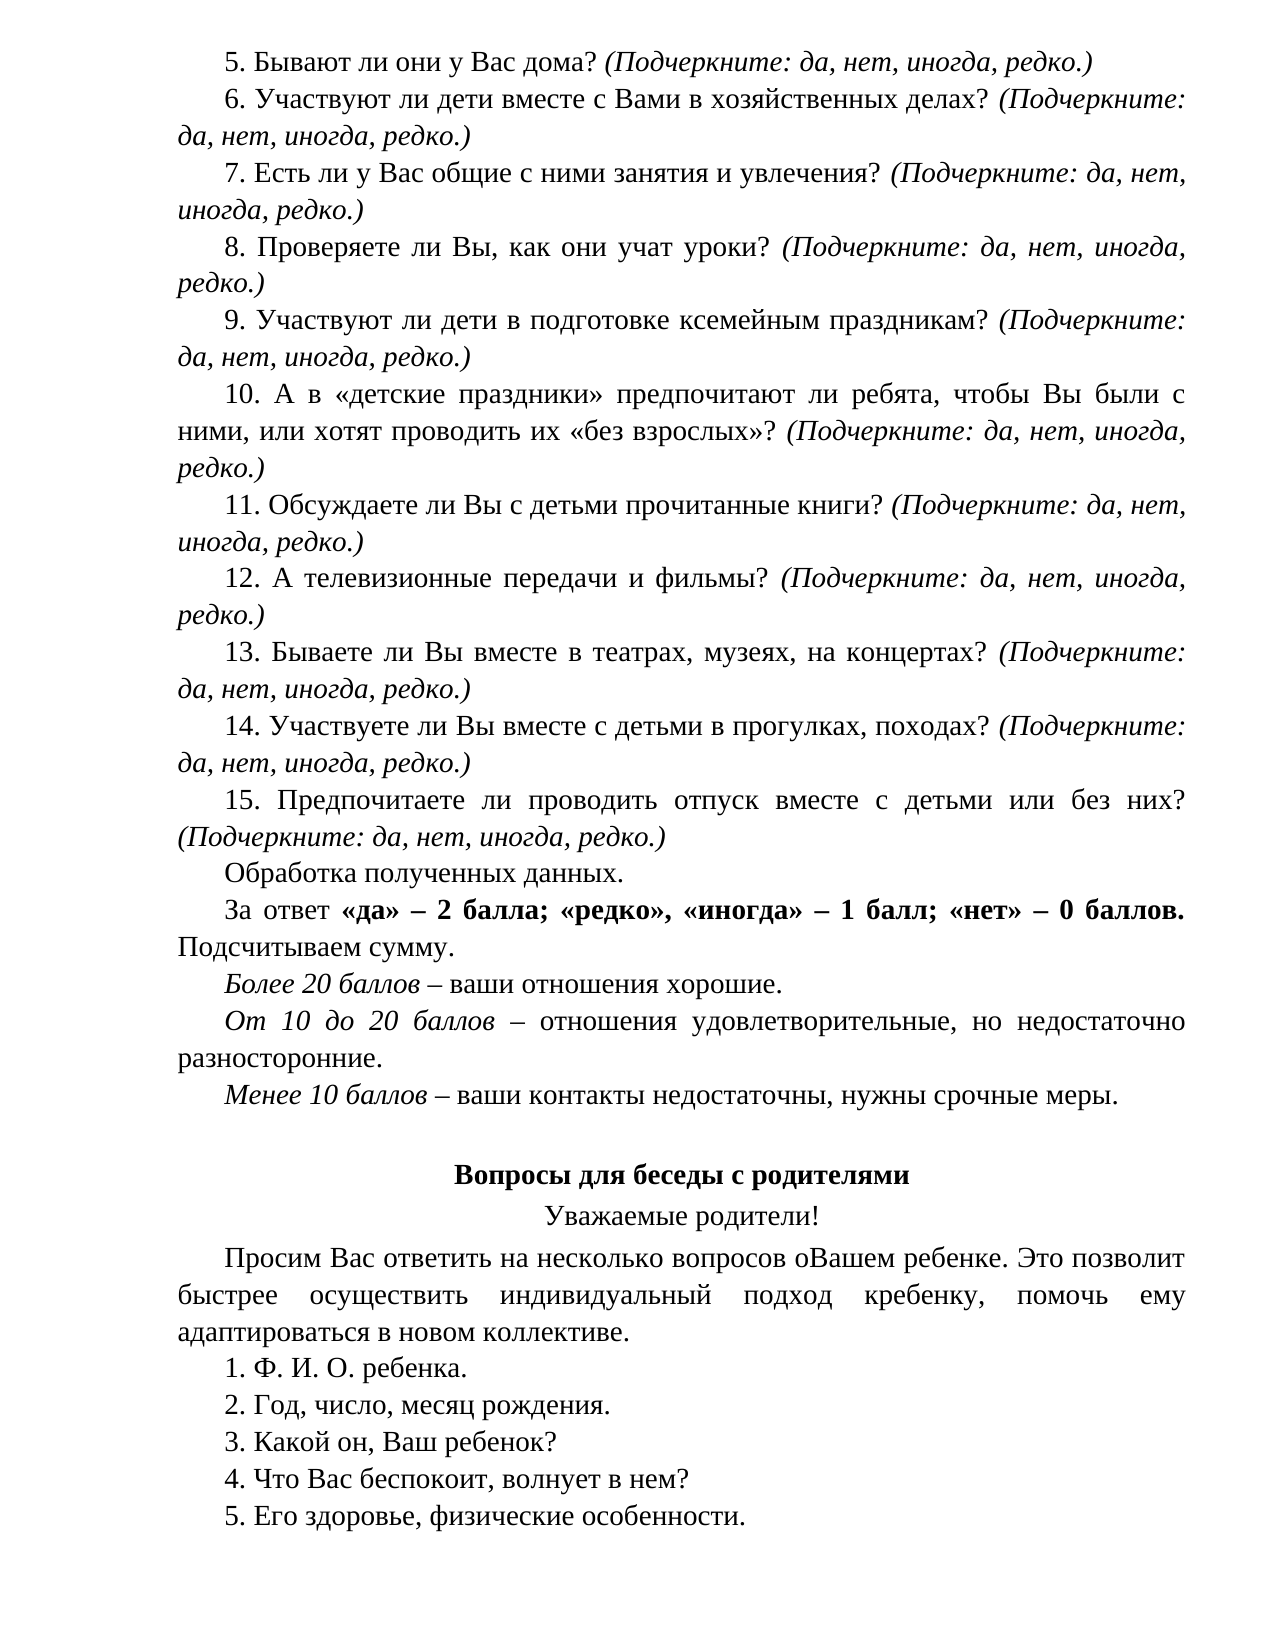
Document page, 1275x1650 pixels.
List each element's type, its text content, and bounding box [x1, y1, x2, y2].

text 12. А телевизионные передачи и фильмы? (подчеркните: да, нет, иногда, редко.) [177, 561, 1186, 631]
text 2. Год, число, месяц рождения. [177, 1387, 1186, 1421]
text От 10 до 20 баллов – отношения удовлетворительные, но недостаточно разносторонние. [177, 1003, 1186, 1073]
text Просим Вас ответить на несколько вопросов оВашем ребенке. Это позволит быстрее осуществить индивидуальный подход кребенку, помочь ему адаптироваться в новом коллективе. [177, 1240, 1186, 1347]
text 9. Участвуют ли дети в подготовке ксемейным праздникам? (подчеркните: да, нет, иногда, редко.) [177, 302, 1186, 373]
text Менее 10 баллов – ваши контакты недостаточны, нужны срочные меры. [177, 1077, 1186, 1110]
text 6. Участвуют ли дети вместе с Вами в хозяйственных делах? (подчеркните: да, нет, иногда, редко.) [177, 81, 1186, 152]
text 13. Бываете ли Вы вместе в театрах, музеях, на концертах? (подчеркните: да, нет, иногда, редко.) [177, 634, 1186, 705]
text 4. Что Вас беспокоит, волнует в нем? [177, 1461, 1186, 1495]
text 3. Какой он, ваш ребенок? [177, 1424, 1186, 1458]
text Обработка полученных данных. [177, 856, 1186, 889]
text 14. Участвуете ли вы вместе с детьми в прогулках, походах? (подчеркните: да, нет, иногда, редко.) [177, 708, 1186, 778]
text За ответ «да» – 2 балла; «редко», «иногда» – 1 балл; «нет» – 0 баллов. Подсчитываем сумму. [177, 892, 1186, 963]
text 7. Есть ли у Вас общие с ними занятия и увлечения? (подчеркните: да, нет, иногда, редко.) [177, 155, 1186, 225]
text 15. Предпочитаете ли проводить отпуск вместе с детьми или без них? (подчеркните: да, нет, иногда, редко.) [177, 782, 1186, 852]
text 11. Обсуждаете ли Вы с детьми прочитанные книги? (подчеркните: да, нет, иногда, редко.) [177, 487, 1186, 557]
text 5. Его здоровье, физические особенности. [177, 1498, 1186, 1532]
text 5. Бывают ли они у Вас дома? (подчеркните: да, нет, иногда, редко.) [177, 44, 1186, 78]
text вопросы для беседы с родителями [177, 1157, 1186, 1190]
text 1. Ф. И. О. ребенка. [177, 1351, 1186, 1384]
text 8. Проверяете ли Вы, как они учат уроки? (подчеркните: да, нет, иногда, редко.) [177, 229, 1186, 299]
text 10. А в «детские праздники» предпочитают ли ребята, чтобы Вы были с ними, или хотят проводить их «без взрослых»? (подчеркните: да, нет, иногда, редко.) [177, 376, 1186, 483]
text Более 20 баллов – ваши отношения хорошие. [177, 966, 1186, 1000]
text Уважаемые родители! [177, 1198, 1186, 1232]
